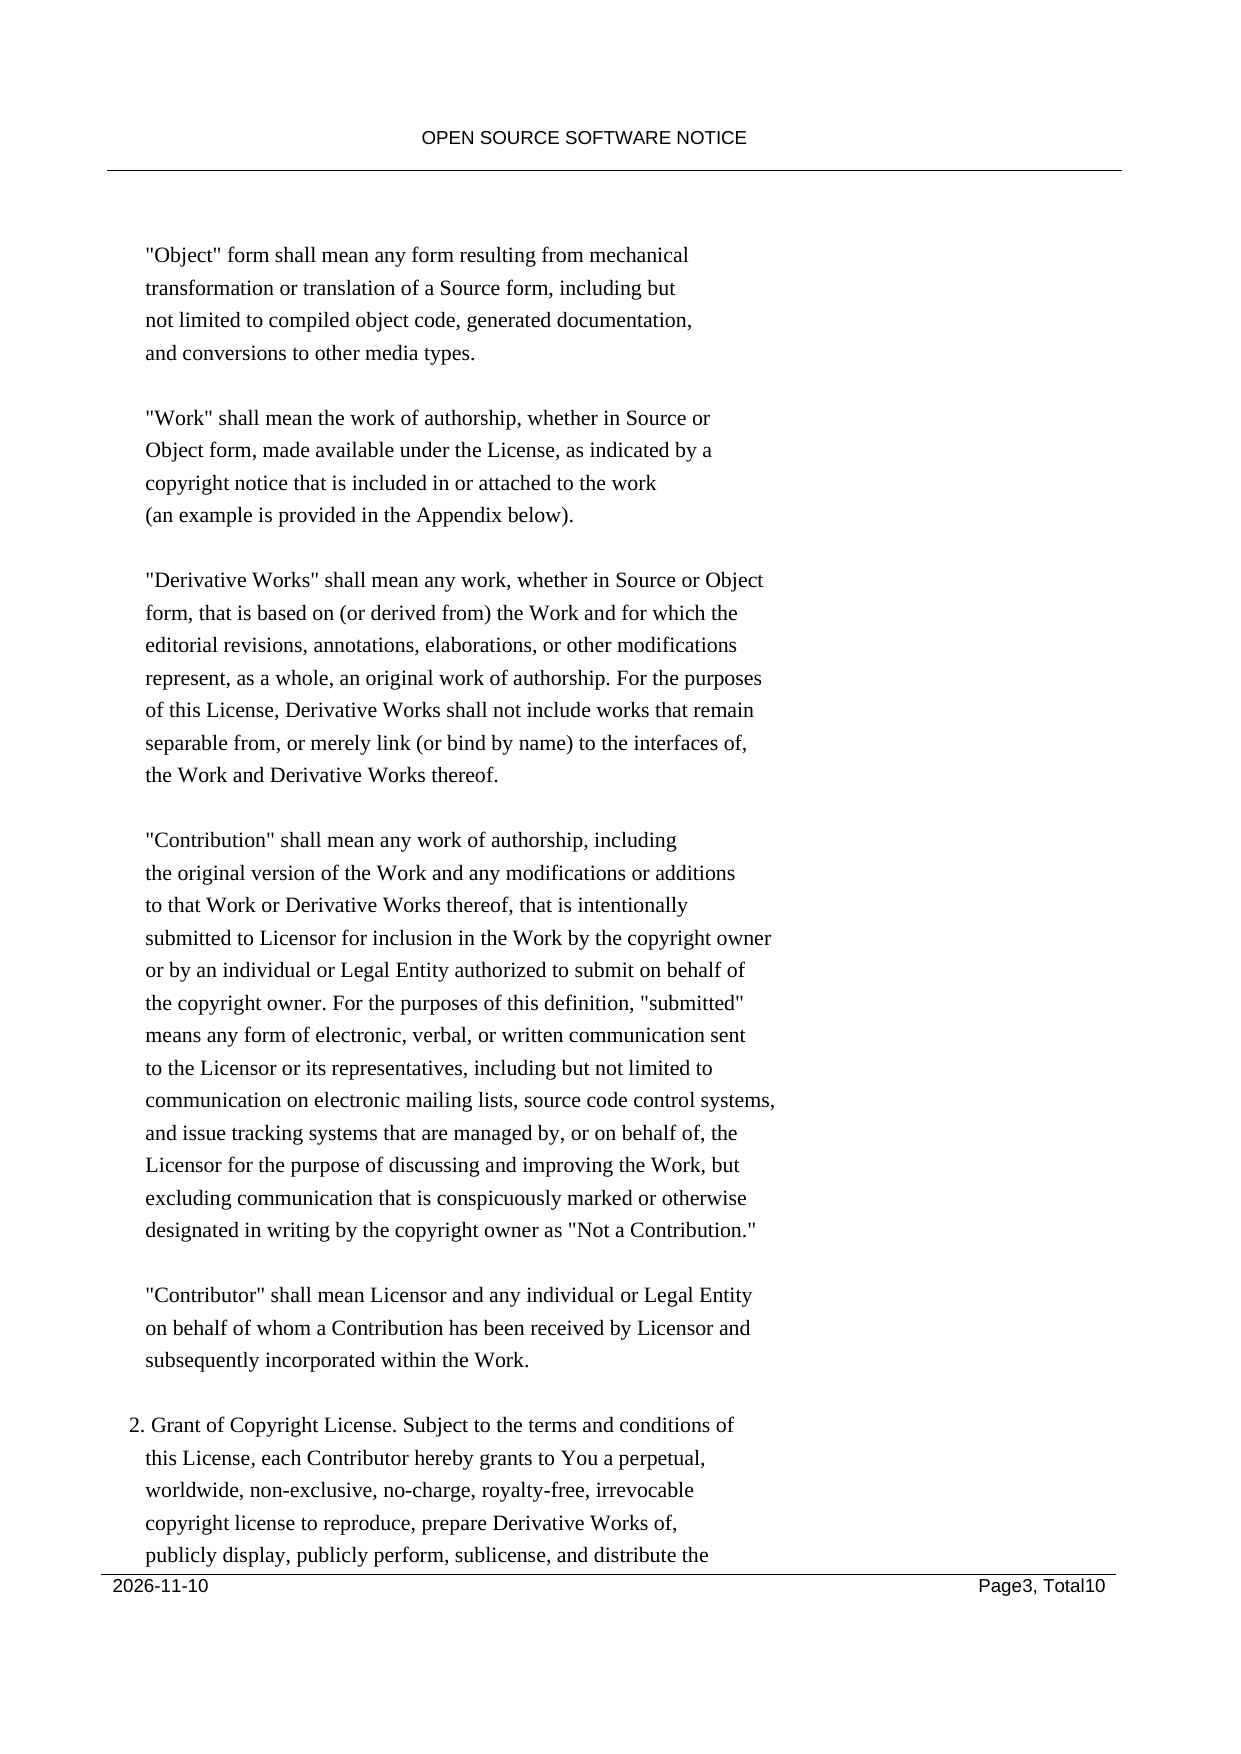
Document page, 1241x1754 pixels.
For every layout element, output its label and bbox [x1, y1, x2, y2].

text [112, 206, 1128, 1571]
